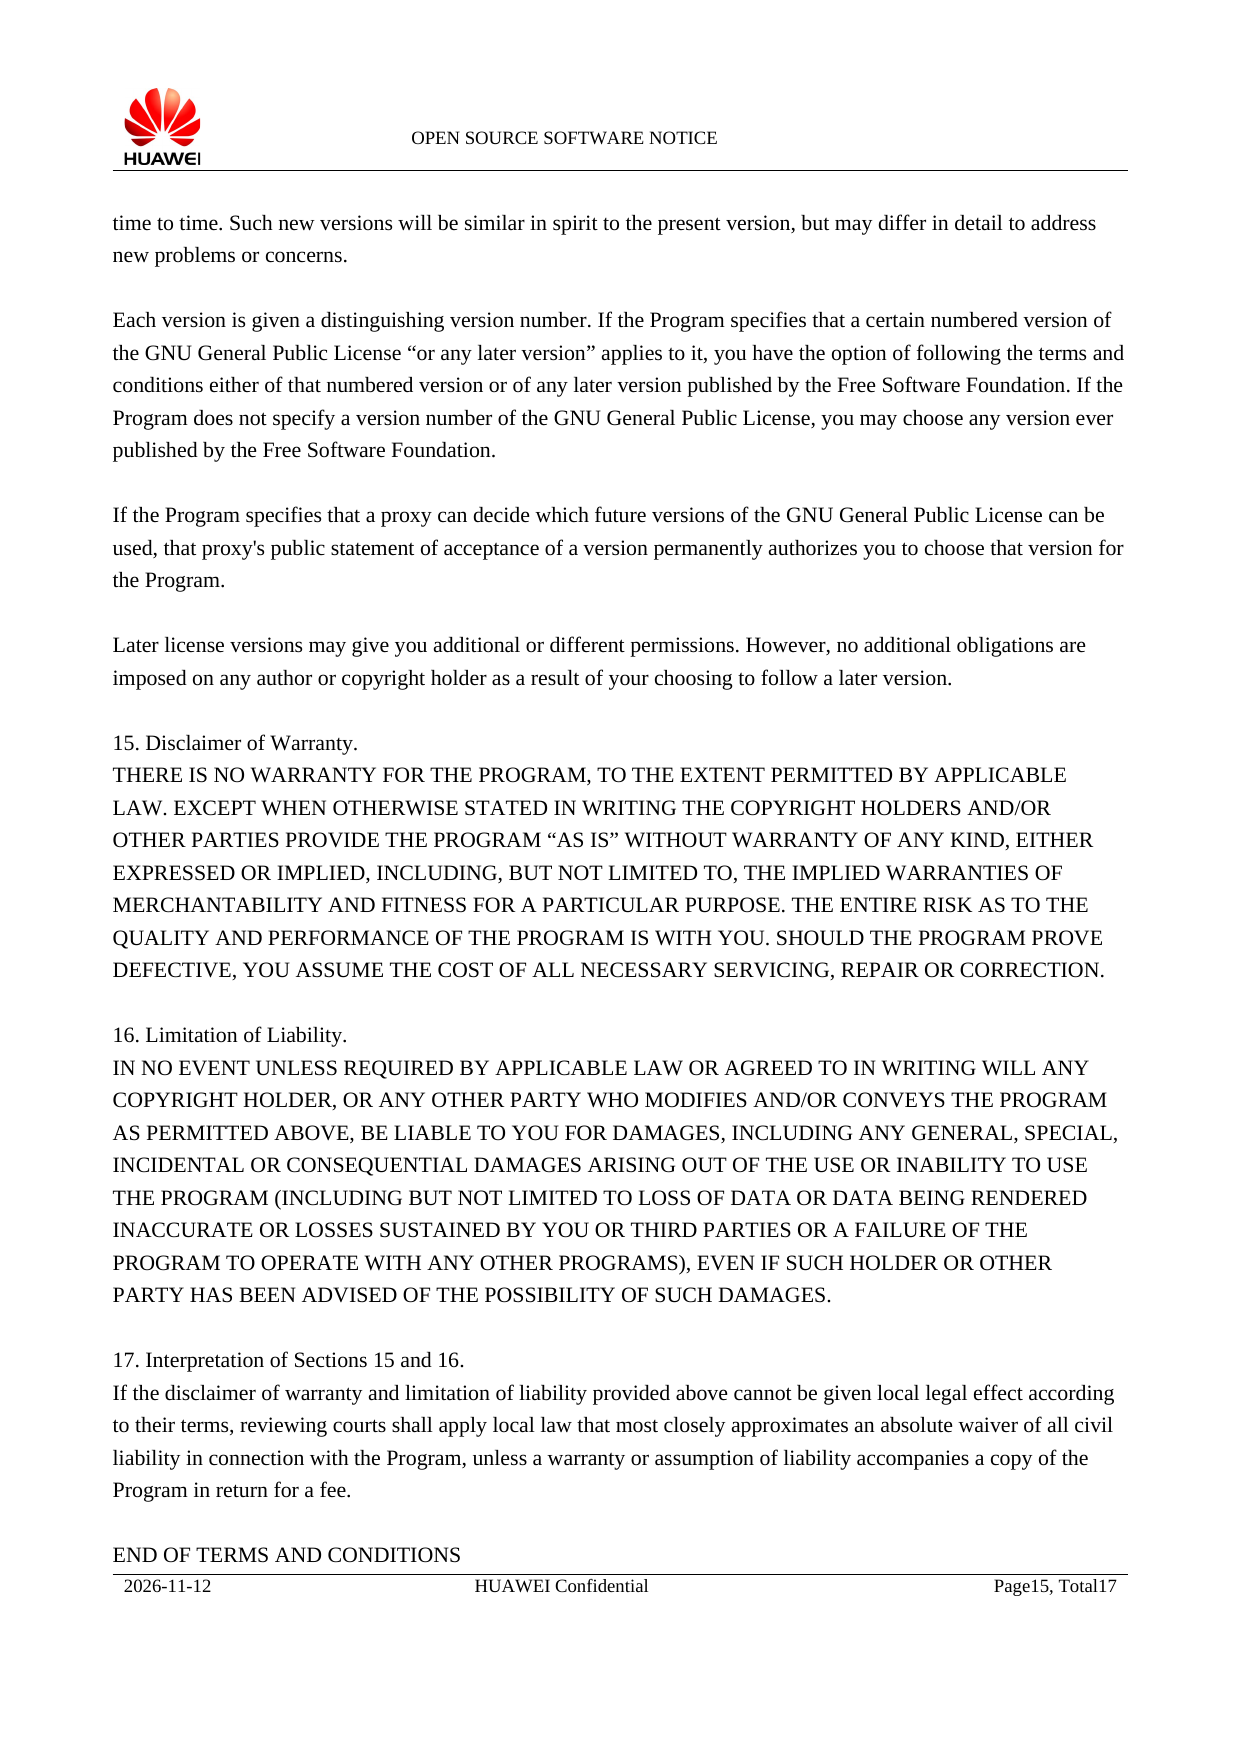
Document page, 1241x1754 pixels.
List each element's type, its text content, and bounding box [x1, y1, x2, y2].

picture [124, 88, 201, 165]
